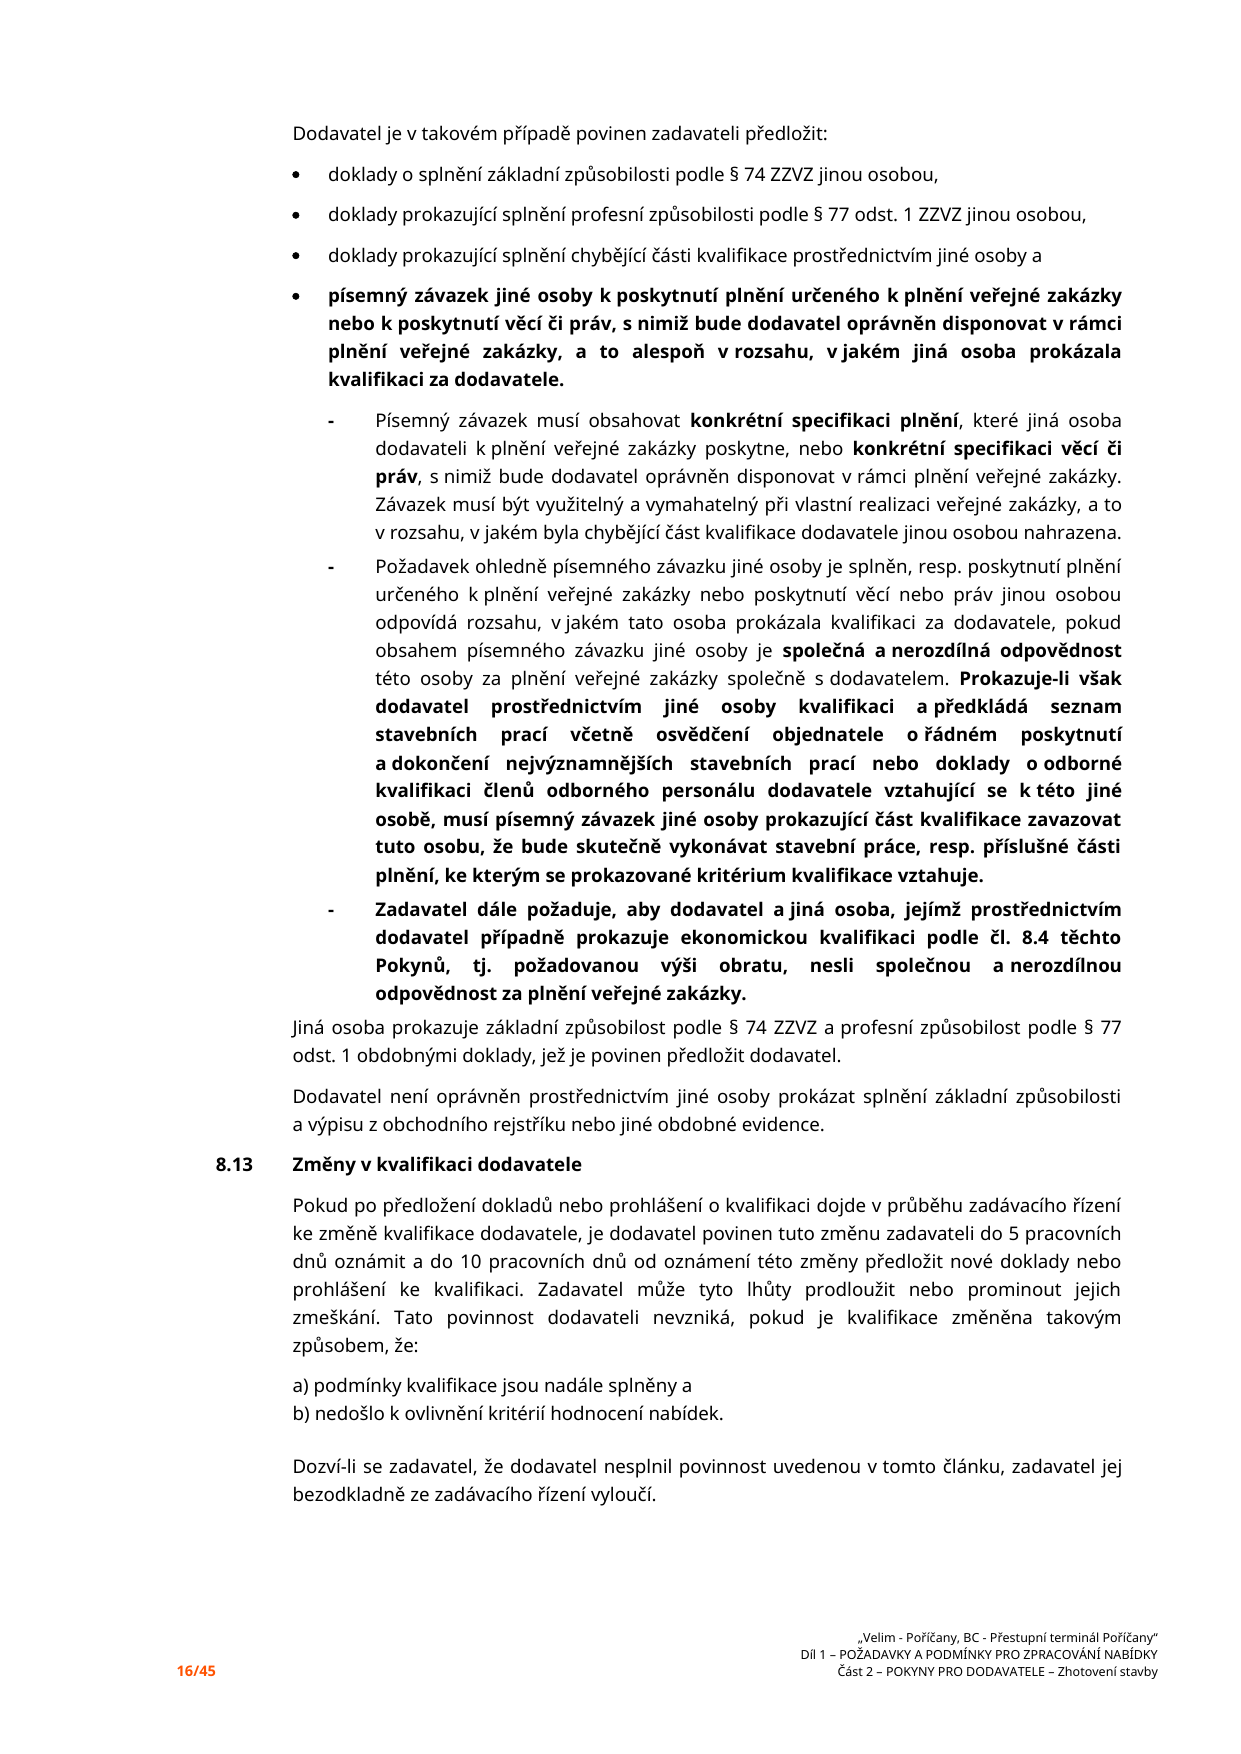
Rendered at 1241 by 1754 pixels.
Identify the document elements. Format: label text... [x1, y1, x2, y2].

text Dodavatel je v takovém případě povinen zadavateli předložit: [292, 121, 1122, 146]
text doklady prokazující splnění profesní způsobilosti podle § 77 odst. 1 ZZVZ jinou osobou, [292, 202, 1122, 227]
text Dodavatel není oprávněn prostřednictvím jiné osoby prokázat splnění základní způsobilosti a výpisu z obchodního rejstříku nebo jiné obdobné evidence. [292, 1083, 1122, 1137]
text Změny v kvalifikaci dodavatele [216, 1152, 1122, 1177]
text a) podmínky kvalifikace jsou nadále splněny a [292, 1373, 1122, 1398]
text Požadavek ohledně písemného závazku jiné osoby je splněn, resp. poskytnutí plnění určeného k plnění veřejné zakázky nebo poskytnutí věcí nebo práv jinou osobou odpovídá rozsahu, v jakém tato osoba prokázala kvalifikaci za dodavatele, pokud obsahem písemného závazku jiné osoby je společná a nerozdílná odpovědnost této osoby za plnění veřejné zakázky společně s dodavatelem. Prokazuje-li však dodavatel prostřednictvím jiné osoby kvalifikaci a předkládá seznam stavebních prací včetně osvědčení objednatele o řádném poskytnutí a dokončení nejvýznamnějších stavebních prací nebo doklady o odborné kvalifikaci členů odborného personálu dodavatele vztahující se k této jiné osobě, musí písemný závazek jiné osoby prokazující část kvalifikace zavazovat tuto osobu, že bude skutečně vykonávat stavební práce, resp. příslušné části plnění, ke kterým se prokazované kritérium kvalifikace vztahuje. [328, 554, 1122, 887]
text Pokud po předložení dokladů nebo prohlášení o kvalifikaci dojde v průběhu zadávacího řízení ke změně kvalifikace dodavatele, je dodavatel povinen tuto změnu zadavateli do 5 pracovních dnů oznámit a do 10 pracovních dnů od oznámení této změny předložit nové doklady nebo prohlášení ke kvalifikaci. Zadavatel může tyto lhůty prodloužit nebo prominout jejich zmeškání. Tato povinnost dodavateli nevzniká, pokud je kvalifikace změněna takovým způsobem, že: [292, 1192, 1122, 1358]
text Písemný závazek musí obsahovat konkrétní specifikaci plnění, které jiná osoba dodavateli k plnění veřejné zakázky poskytne, nebo konkrétní specifikaci věcí či práv, s nimiž bude dodavatel oprávněn disponovat v rámci plnění veřejné zakázky. Závazek musí být využitelný a vymahatelný při vlastní realizaci veřejné zakázky, a to v rozsahu, v jakém byla chybějící část kvalifikace dodavatele jinou osobou nahrazena. [328, 407, 1122, 545]
text písemný závazek jiné osoby k poskytnutí plnění určeného k plnění veřejné zakázky nebo k poskytnutí věcí či práv, s nimiž bude dodavatel oprávněn disponovat v rámci plnění veřejné zakázky, a to alespoň v rozsahu, v jakém jiná osoba prokázala kvalifikaci za dodavatele. [292, 283, 1122, 392]
text doklady o splnění základní způsobilosti podle § 74 ZZVZ jinou osobou, [292, 161, 1122, 187]
text b) nedošlo k ovlivnění kritérií hodnocení nabídek. [292, 1401, 1122, 1426]
text Dozví-li se zadavatel, že dodavatel nesplnil povinnost uvedenou v tomto článku, zadavatel jej bezodkladně ze zadávacího řízení vyloučí. [292, 1454, 1122, 1507]
text Jiná osoba prokazuje základní způsobilost podle § 74 ZZVZ a profesní způsobilost podle § 77 odst. 1 obdobnými doklady, jež je povinen předložit dodavatel. [292, 1014, 1122, 1068]
text doklady prokazující splnění chybějící části kvalifikace prostřednictvím jiné osoby a [292, 242, 1122, 268]
text Zadavatel dále požaduje, aby dodavatel a jiná osoba, jejímž prostřednictvím dodavatel případně prokazuje ekonomickou kvalifikaci podle čl. 8.4 těchto Pokynů, tj. požadovanou výši obratu, nesli společnou a nerozdílnou odpovědnost za plnění veřejné zakázky. [328, 896, 1122, 1006]
